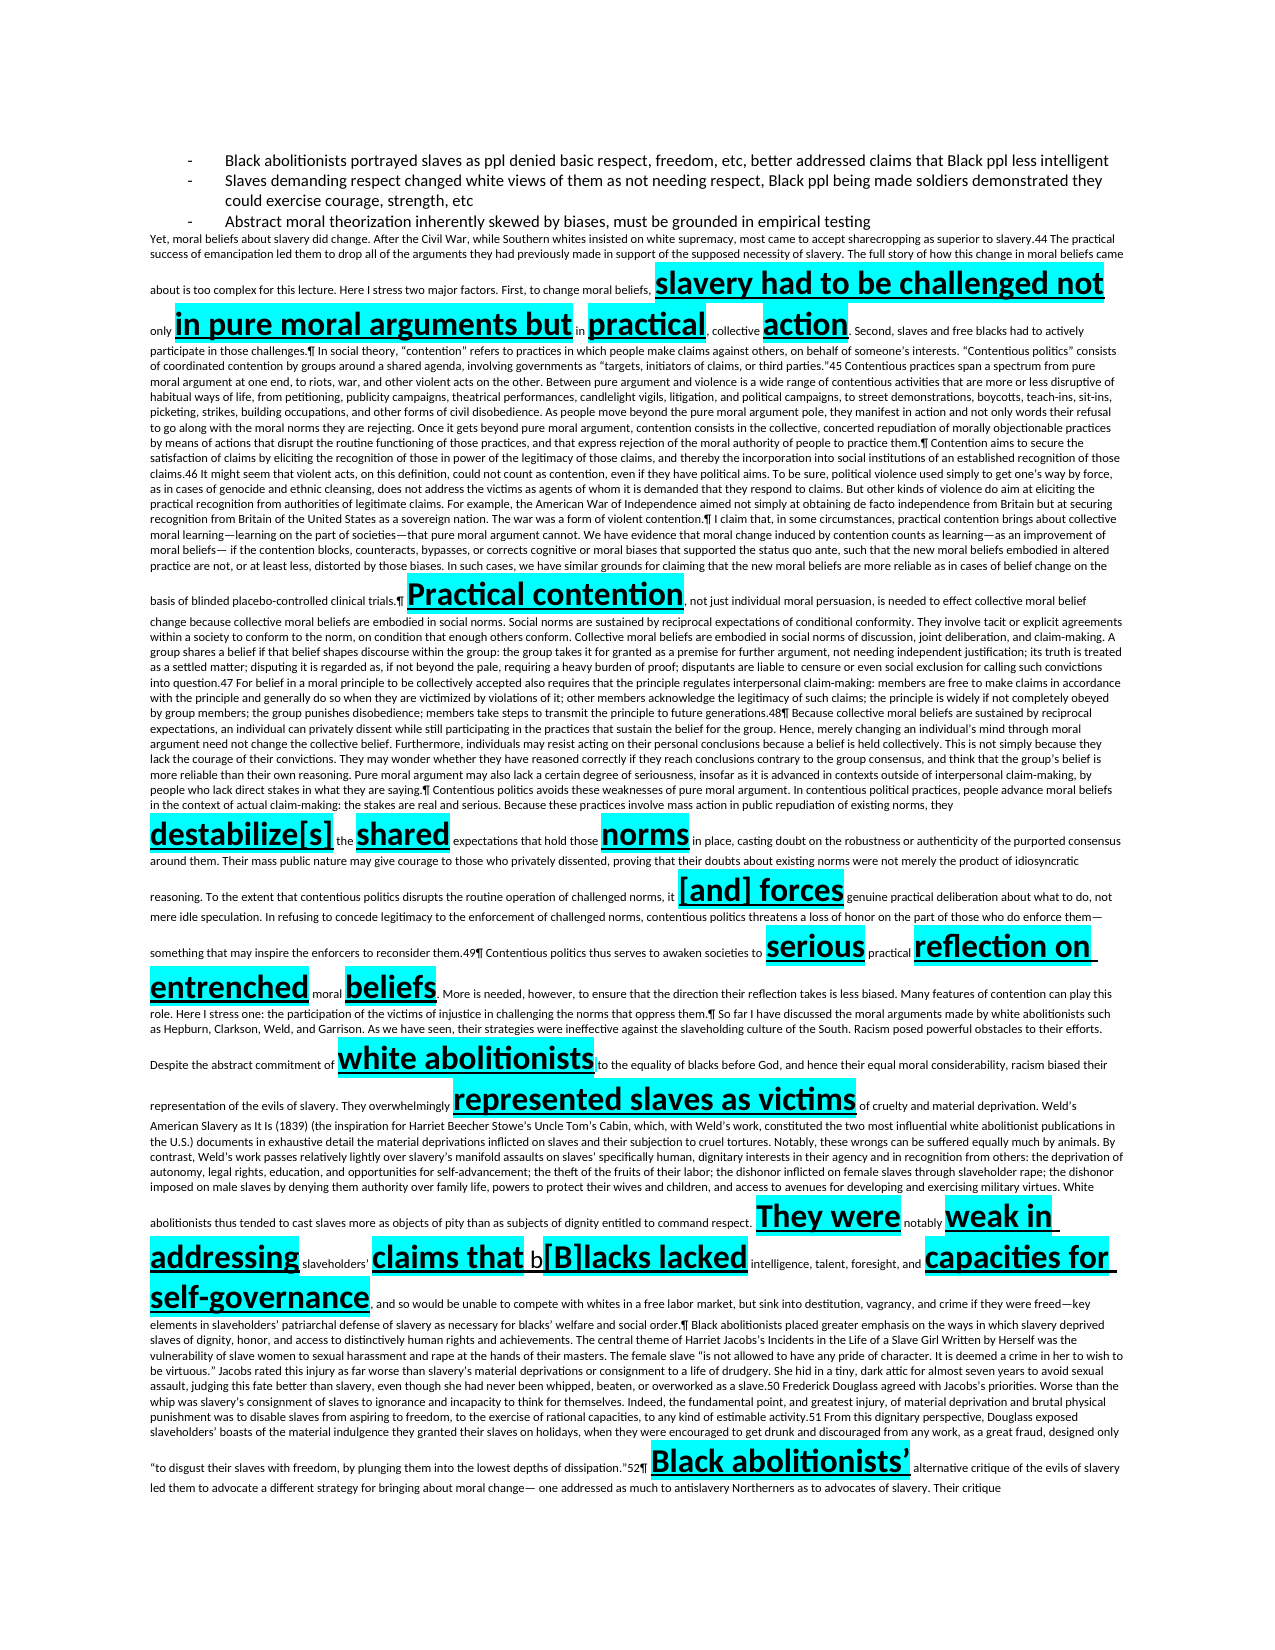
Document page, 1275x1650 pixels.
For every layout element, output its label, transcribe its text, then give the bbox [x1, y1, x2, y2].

list Slaves demanding respect changed white views of them as not needing respect, Black ppl being made soldiers demonstrated they could exercise courage, strength, etc [187, 170, 1125, 211]
list Black abolitionists portrayed slaves as ppl denied basic respect, freedom, etc, better addressed claims that Black ppl less intelligent [187, 150, 1125, 170]
list Abstract moral theorization inherently skewed by biases, must be grounded in empirical testing [187, 211, 1125, 231]
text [150, 231, 1125, 1496]
